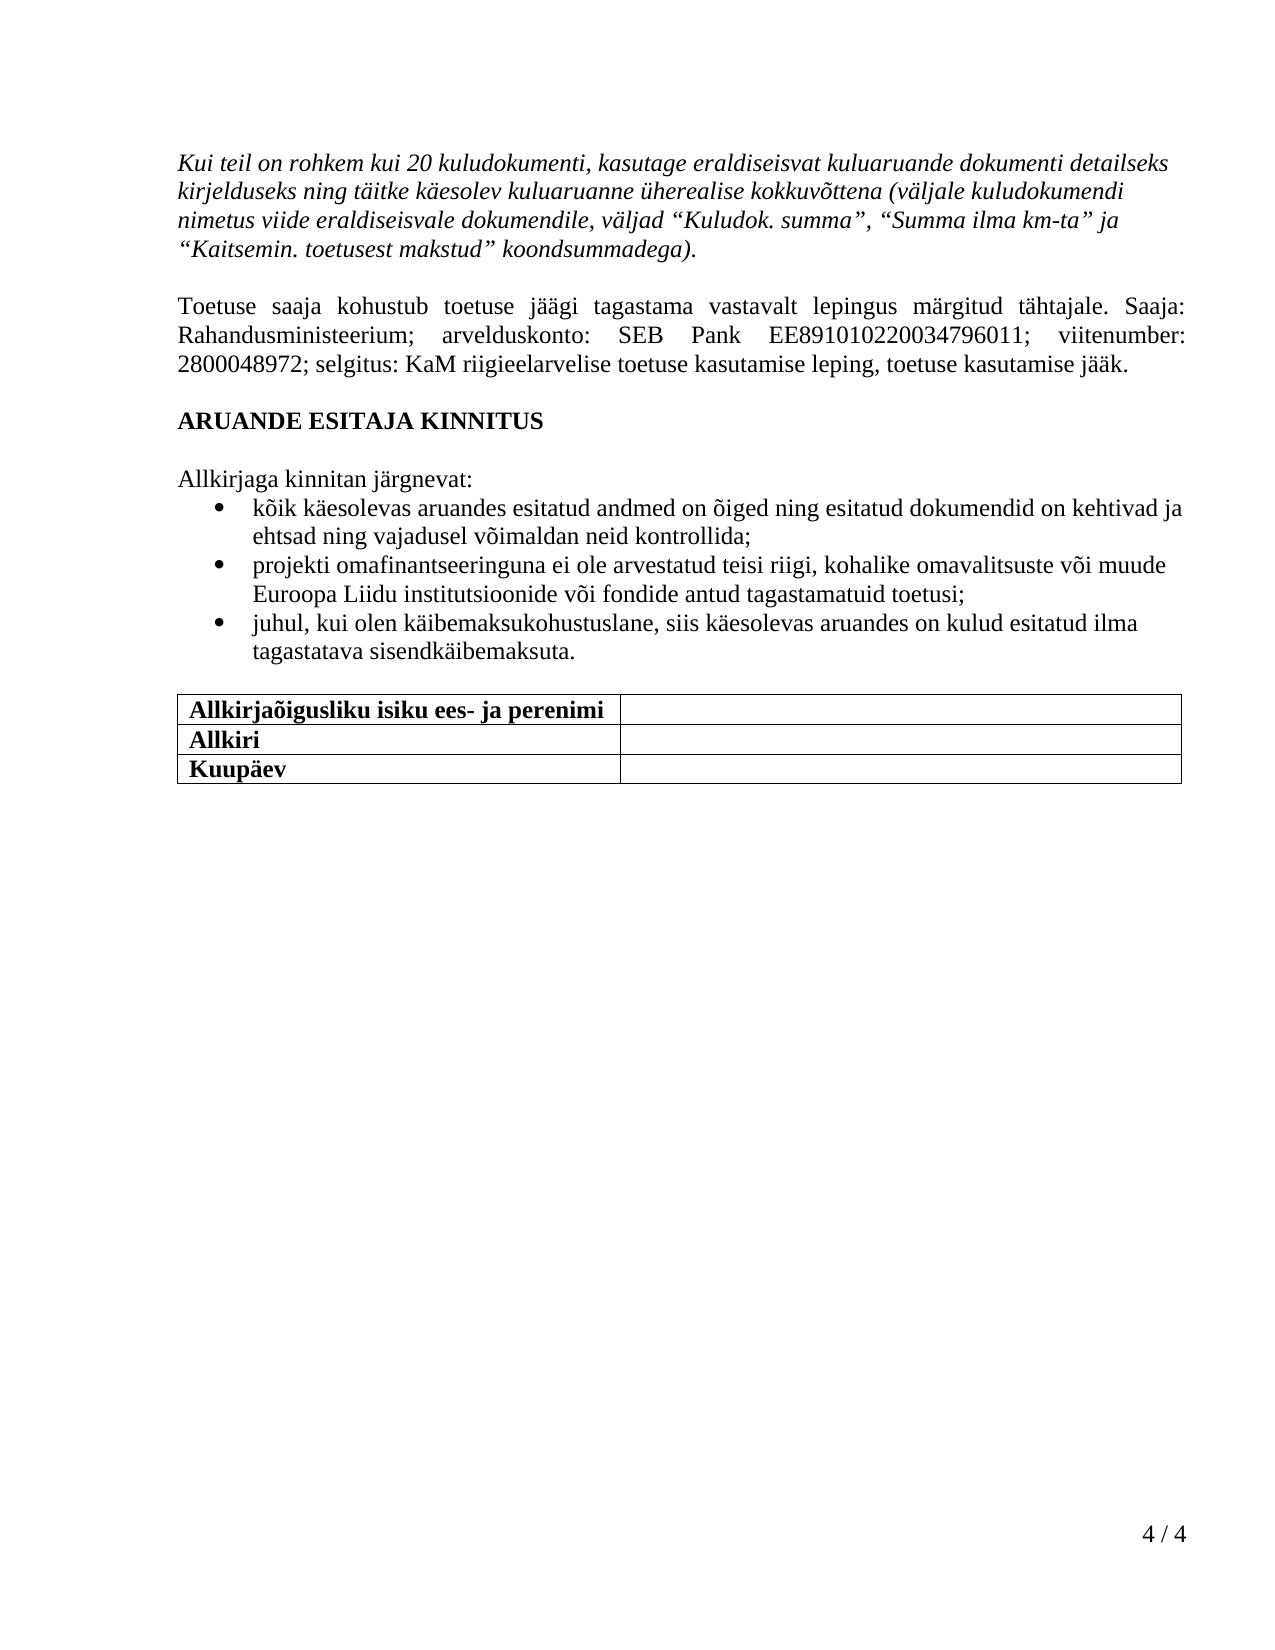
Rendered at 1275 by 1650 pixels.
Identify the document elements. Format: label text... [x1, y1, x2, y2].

table_cell [621, 755, 1181, 783]
list kõik käesolevas aruandes esitatud andmed on õiged ning esitatud dokumendid on kehtivad ja ehtsad ning vajadusel võimaldan neid kontrollida; [215, 493, 1186, 550]
list projekti omafinantseeringuna ei ole arvestatud teisi riigi, kohalike omavalitsuste või muude Euroopa Liidu institutsioonide või fondide antud tagastamatuid toetusi; [215, 550, 1186, 608]
text Allkirjaga kinnitan järgnevat: [177, 464, 1186, 493]
text Kui teil on rohkem kui 20 kuludokumenti, kasutage eraldiseisvat kuluaruande dokumenti detailseks kirjelduseks ning täitke käesolev kuluaruanne üherealise kokkuvõttena (väljale kuludokumendi nimetus viide eraldiseisvale dokumendile, väljad “Kuludok. summa”, “Summa ilma km-ta” ja “Kaitsemin. toetusest makstud” koondsummadega). [177, 148, 1186, 263]
text ARUANDE ESITAJA KINNITUS [177, 406, 1186, 435]
table_cell [621, 725, 1181, 753]
table_cell Allkiri [178, 725, 620, 753]
table_cell Kuupäev [178, 755, 620, 783]
table_header Allkirjaõigusliku isiku ees- ja perenimi [178, 695, 620, 724]
table_header [621, 695, 1181, 724]
list juhul, kui olen käibemaksukohustuslane, siis käesolevas aruandes on kulud esitatud ilma tagastatava sisendkäibemaksuta. [215, 608, 1186, 665]
text Toetuse saaja kohustub toetuse jäägi tagastama vastavalt lepingus märgitud tähtajale. Saaja: Rahandusministeerium; arvelduskonto: SEB Pank EE891010220034796011; viitenumber: 2800048972; selgitus: KaM riigieelarvelise toetuse kasutamise leping, toetuse kasutamise jääk. [177, 291, 1186, 378]
